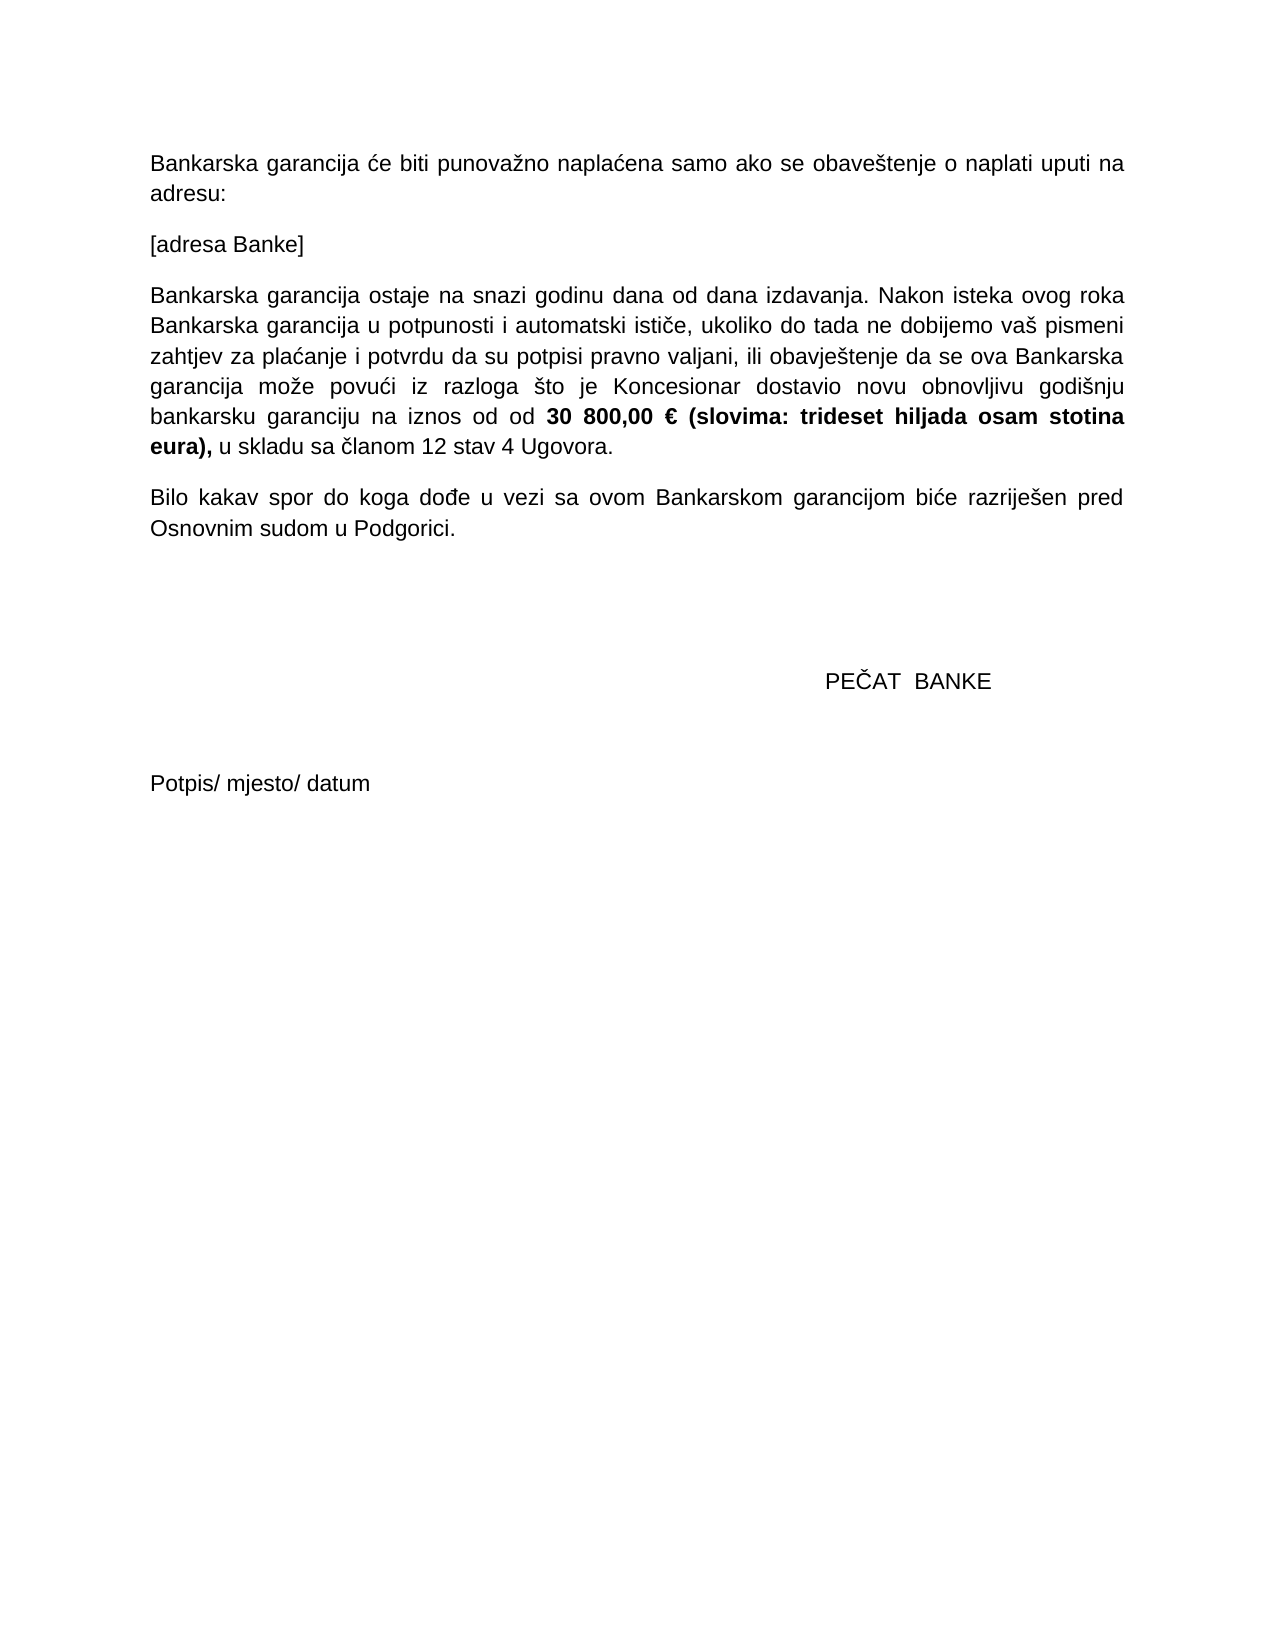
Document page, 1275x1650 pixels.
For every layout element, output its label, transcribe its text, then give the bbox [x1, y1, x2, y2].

text Bankarska garancija će biti punovažno naplaćena samo ako se obaveštenje o naplati uputi na adresu: [150, 150, 1125, 207]
text Bankarska garancija ostaje na snazi godinu dana od dana izdavanja. Nakon isteka ovog roka Bankarska garancija u potpunosti i automatski ističe, ukoliko do tada ne dobijemo vaš pismeni zahtjev za plaćanje i potvrdu da su potpisi pravno valjani, ili obavještenje da se ova Bankarska garancija može povući iz razloga što je Koncesionar dostavio novu obnovljivu godišnju bankarsku garanciju na iznos od od 30 800,00 € (slovima: trideset hiljada osam stotina eura), u skladu sa članom 12 stav 4 Ugovora. [150, 282, 1125, 460]
text PEČAT BANKE [150, 668, 1125, 694]
text Potpis/ mjesto/ datum [150, 770, 1125, 796]
text [adresa Banke] [150, 231, 1125, 258]
text Bilo kakav spor do koga dođe u vezi sa ovom Bankarskom garancijom biće razriješen pred Osnovnim sudom u Podgorici. [150, 484, 1125, 541]
